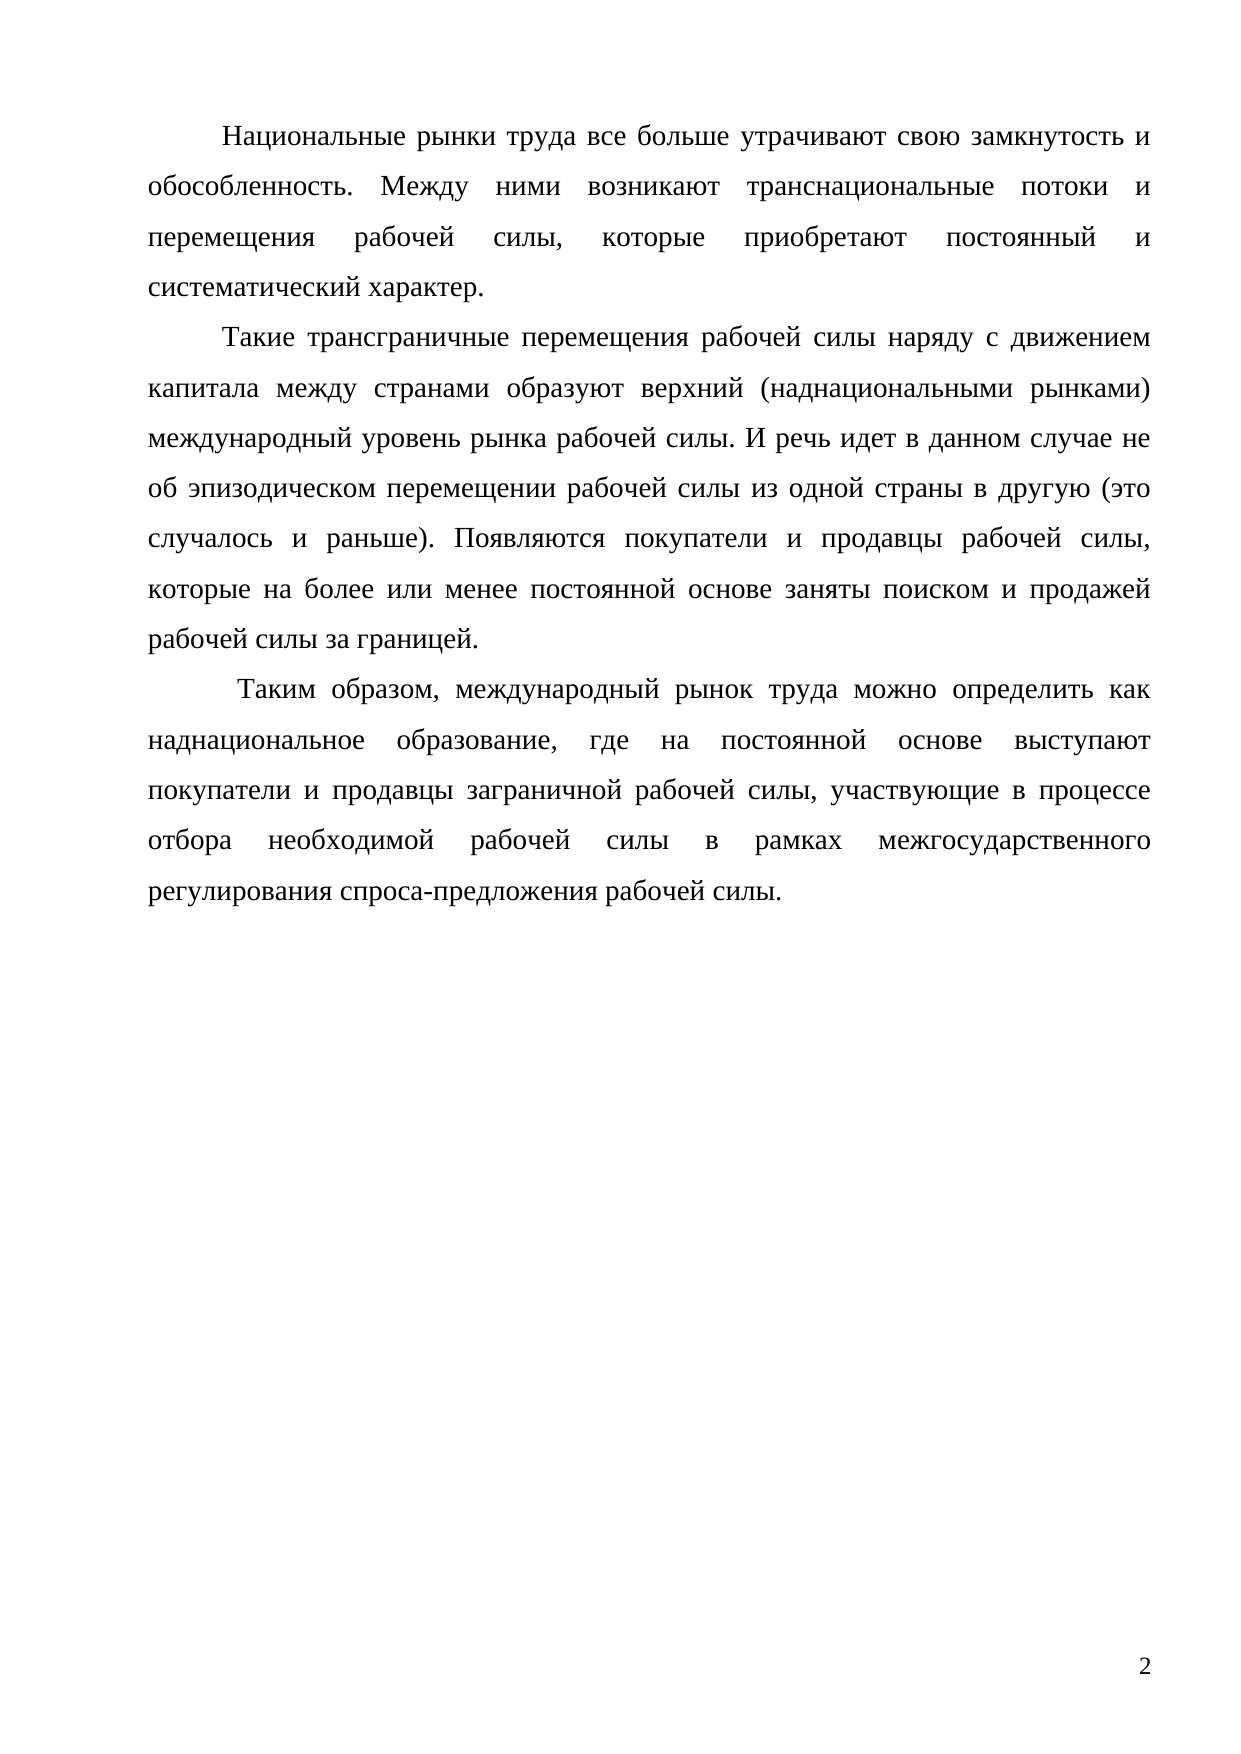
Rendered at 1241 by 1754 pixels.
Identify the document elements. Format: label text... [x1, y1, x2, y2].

text Национальные рынки труда все больше утрачивают свою замкнутость и обособленность. Между ними возникают транснациональные потоки и перемещения рабочей силы, которые приобретают постоянный и систематический характер. [148, 118, 1152, 303]
text Таким образом, международный рынок труда можно определить как наднациональное образование, где на постоянной основе выступают покупатели и продавцы заграничной рабочей силы, участвующие в процессе отбора необходимой рабочей силы в рамках межгосударственного регулирования спроса-предложения рабочей силы. [148, 672, 1152, 906]
text Такие трансграничные перемещения рабочей силы наряду с движением капитала между странами образуют верхний (наднациональными рынками) международный уровень рынка рабочей силы. И речь идет в данном случае не об эпизодическом перемещении рабочей силы из одной страны в другую (это случалось и раньше). Появляются покупатели и продавцы рабочей силы, которые на более или менее постоянной основе заняты поиском и продажей рабочей силы за границей. [148, 319, 1152, 655]
